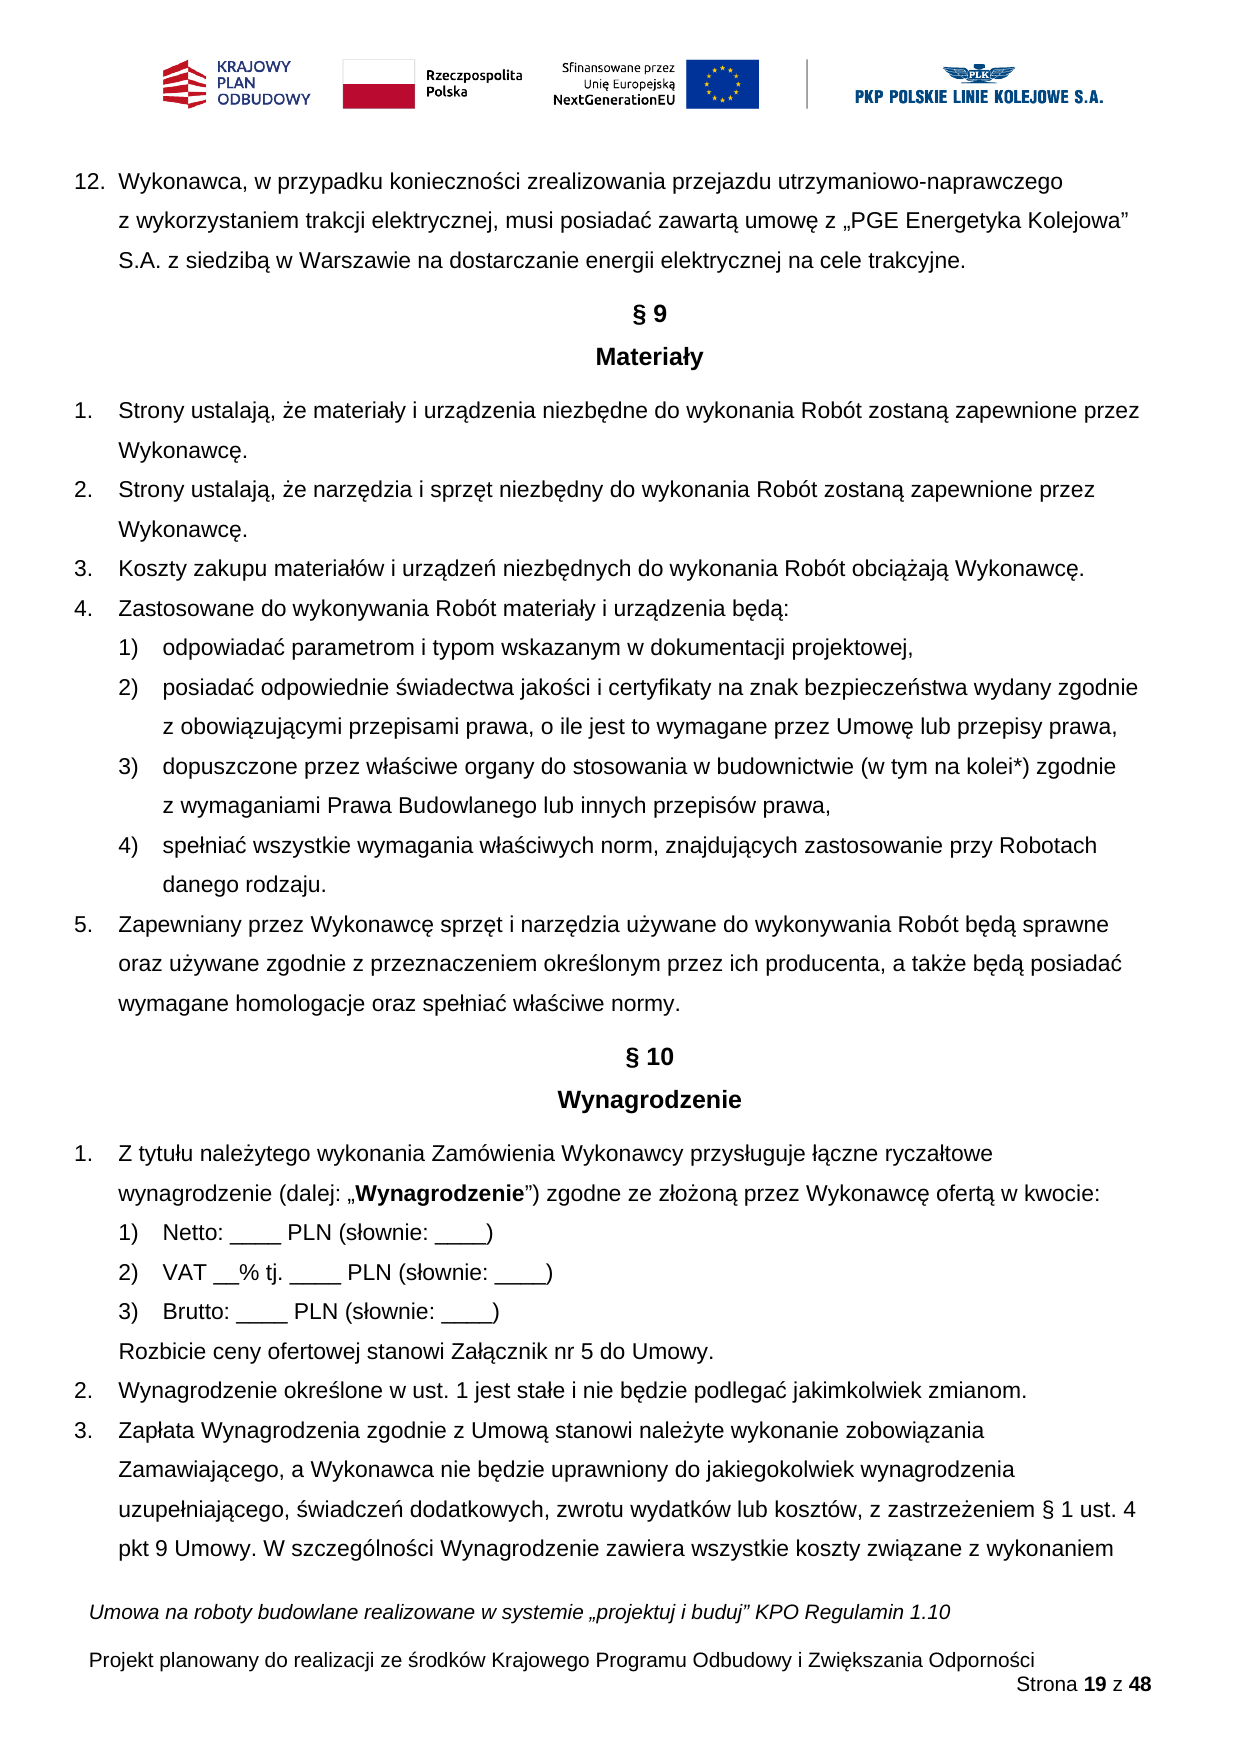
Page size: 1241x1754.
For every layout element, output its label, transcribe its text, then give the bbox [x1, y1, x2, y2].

list Koszty zakupu materiałów i urządzeń niezbędnych do wykonania Robót obciążają Wykonawcę. [74, 555, 1152, 582]
list Wykonawca, w przypadku konieczności zrealizowania przejazdu utrzymaniowo-naprawczego z wykorzystaniem trakcji elektrycznej, musi posiadać zawartą umowę z „PGE Energetyka Kolejowa” S.A. z siedzibą w Warszawie na dostarczanie energii elektrycznej na cele trakcyjne. [74, 168, 1152, 273]
list Zastosowane do wykonywania Robót materiały i urządzenia będą: [74, 595, 1152, 621]
list posiadać odpowiednie świadectwa jakości i certyfikaty na znak bezpieczeństwa wydany zgodnie z obowiązującymi przepisami prawa, o ile jest to wymagane przez Umowę lub przepisy prawa, [118, 674, 1152, 739]
list Z tytułu należytego wykonania Zamówienia Wykonawcy przysługuje łączne ryczałtowe wynagrodzenie (dalej: „Wynagrodzenie”) zgodne ze złożoną przez Wykonawcę ofertą w kwocie: [74, 1140, 1152, 1206]
list dopuszczone przez właściwe organy do stosowania w budownictwie (w tym na kolei*) zgodnie z wymaganiami Prawa Budowlanego lub innych przepisów prawa, [118, 753, 1152, 818]
list odpowiadać parametrom i typom wskazanym w dokumentacji projektowej, [118, 634, 1152, 661]
list Strony ustalają, że narzędzia i sprzęt niezbędny do wykonania Robót zostaną zapewnione przez Wykonawcę. [74, 476, 1152, 542]
list VAT __% tj. ____ PLN (słownie: ____) [118, 1259, 1152, 1285]
subtitle § 10 [148, 1041, 1152, 1070]
picture [146, 42, 1120, 125]
list Strony ustalają, że materiały i urządzenia niezbędne do wykonania Robót zostaną zapewnione przez Wykonawcę. [74, 397, 1152, 463]
list spełniać wszystkie wymagania właściwych norm, znajdujących zastosowanie przy Robotach danego rodzaju. [118, 832, 1152, 897]
text Rozbicie ceny ofertowej stanowi Załącznik nr 5 do Umowy. [74, 1338, 1152, 1364]
subtitle Materiały [148, 342, 1152, 370]
list Wynagrodzenie określone w ust. 1 jest stałe i nie będzie podlegać jakimkolwiek zmianom. [74, 1377, 1152, 1403]
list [74, 1417, 1152, 1561]
list Zapewniany przez Wykonawcę sprzęt i narzędzia używane do wykonywania Robót będą sprawne oraz używane zgodnie z przeznaczeniem określonym przez ich producenta, a także będą posiadać wymagane homologacje oraz spełniać właściwe normy. [74, 911, 1152, 1016]
list Brutto: ____ PLN (słownie: ____) [118, 1298, 1152, 1324]
subtitle § 9 [148, 298, 1152, 327]
subtitle Wynagrodzenie [148, 1084, 1152, 1113]
list Netto: ____ PLN (słownie: ____) [118, 1219, 1152, 1246]
